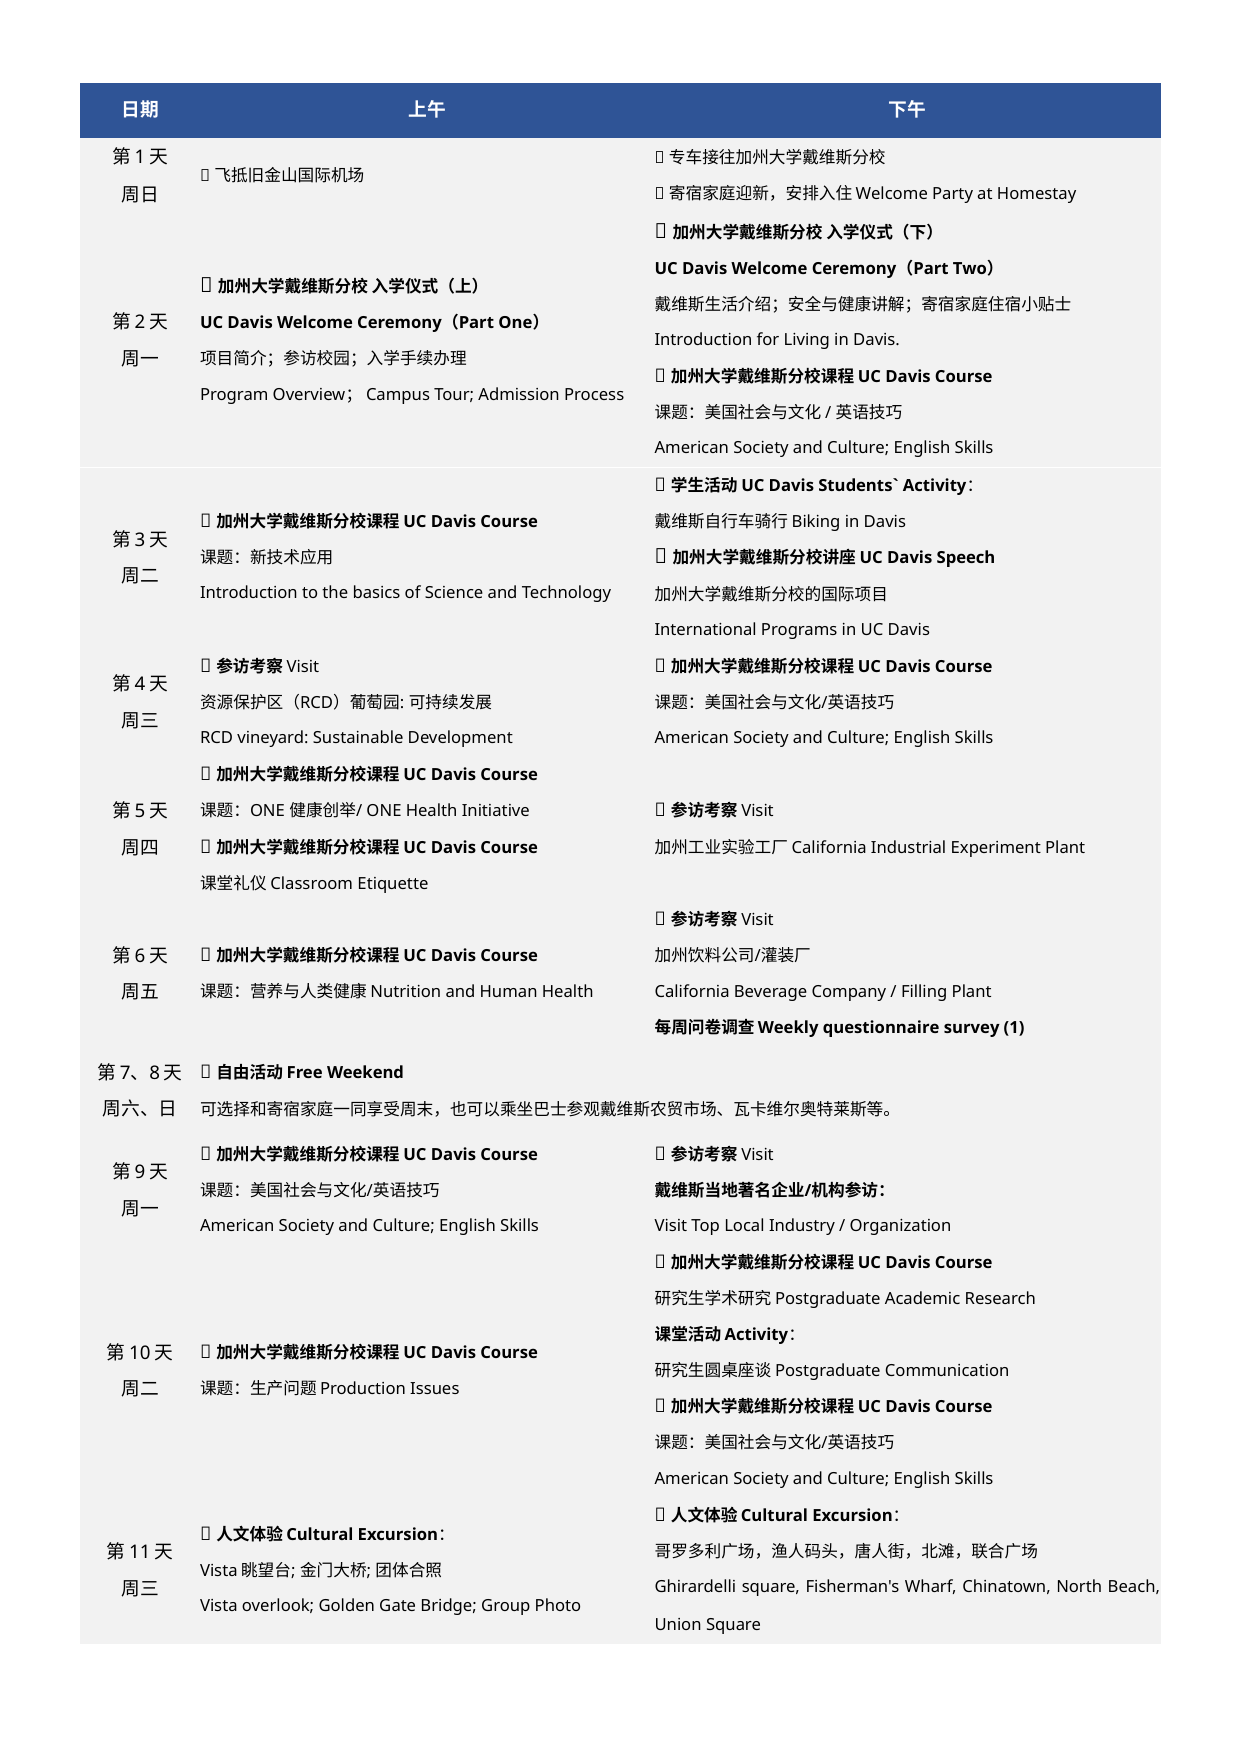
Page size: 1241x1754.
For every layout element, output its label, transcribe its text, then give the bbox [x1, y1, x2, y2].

table_cell 第1天 周日 [80, 138, 200, 214]
table_cell  加州大学戴维斯分校 入学仪式（上） UC Davis Welcome Ceremony（Part One） 项目简介；参访校园；入学手续办理 Program Overview； Campus Tour; Admission Process [200, 214, 654, 467]
table_cell  人文体验Cultural Excursion： 哥罗多利广场，渔人码头，唐人街，北滩，联合广场 Ghirardelli square, Fisherman's Wharf, Chinatown, North Beach, Union Square [654, 1498, 1161, 1644]
table_cell  参访考察 Visit 资源保护区（RCD）葡萄园: 可持续发展 RCD vineyard: Sustainable Development [200, 649, 654, 757]
table_cell  加州大学戴维斯分校课程 UC Davis Course 课题：营养与人类健康 Nutrition and Human Health [200, 902, 654, 1046]
table_cell 第7、8天 周六、日 [80, 1046, 200, 1136]
table_cell  飞抵旧金山国际机场 [200, 138, 654, 214]
table_cell  加州大学戴维斯分校课程 UC Davis Course 课题：ONE 健康创举/ ONE Health Initiative  加州大学戴维斯分校课程 UC Davis Course 课堂礼仪 Classroom Etiquette [200, 757, 654, 902]
table_header 日期 [80, 83, 200, 138]
table_cell  参访考察 Visit 戴维斯当地著名企业/机构参访： Visit Top Local Industry / Organization [654, 1136, 1161, 1245]
table_cell  加州大学戴维斯分校课程 UC Davis Course 课题：美国社会与文化/英语技巧 American Society and Culture; English Skills [200, 1136, 654, 1245]
table_cell  学生活动 UC Davis Students` Activity： 戴维斯自行车骑行 Biking in Davis  加州大学戴维斯分校讲座 UC Davis Speech 加州大学戴维斯分校的国际项目 International Programs in UC Davis [654, 468, 1161, 649]
table_cell 第6天 周五 [80, 902, 200, 1046]
table_cell  人文体验Cultural Excursion： Vista眺望台; 金门大桥; 团体合照 Vista overlook; Golden Gate Bridge; Group Photo [200, 1498, 654, 1644]
table_cell 第3天 周二 [80, 468, 200, 649]
table_cell 第11天 周三 [80, 1498, 200, 1644]
table_cell  参访考察 Visit 加州饮料公司/灌装厂 California Beverage Company / Filling Plant 每周问卷调查Weekly questionnaire survey (1) [654, 902, 1161, 1046]
table_cell  自由活动 Free Weekend 可选择和寄宿家庭一同享受周末，也可以乘坐巴士参观戴维斯农贸市场、瓦卡维尔奥特莱斯等。 [200, 1046, 1161, 1136]
table_cell  加州大学戴维斯分校 入学仪式（下） UC Davis Welcome Ceremony（Part Two） 戴维斯生活介绍；安全与健康讲解；寄宿家庭住宿小贴士 Introduction for Living in Davis.  加州大学戴维斯分校课程 UC Davis Course 课题：美国社会与文化 / 英语技巧 American Society and Culture; English Skills [654, 214, 1161, 467]
table_cell  加州大学戴维斯分校课程 UC Davis Course 课题：新技术应用 Introduction to the basics of Science and Technology [200, 468, 654, 649]
table_cell 第2天 周一 [80, 214, 200, 467]
table_cell 第5天 周四 [80, 757, 200, 902]
table_cell  专车接往加州大学戴维斯分校  寄宿家庭迎新，安排入住Welcome Party at Homestay [654, 138, 1161, 214]
table_header 上午 [200, 83, 654, 138]
table_header 下午 [654, 83, 1161, 138]
table_cell 第10天 周二 [80, 1245, 200, 1498]
table_cell  加州大学戴维斯分校课程 UC Davis Course 课题：生产问题Production Issues [200, 1245, 654, 1498]
table_cell  加州大学戴维斯分校课程 UC Davis Course 研究生学术研究 Postgraduate Academic Research 课堂活动Activity： 研究生圆桌座谈 Postgraduate Communication  加州大学戴维斯分校课程 UC Davis Course 课题：美国社会与文化/英语技巧 American Society and Culture; English Skills [654, 1245, 1161, 1498]
table_cell  参访考察 Visit 加州工业实验工厂 California Industrial Experiment Plant [654, 757, 1161, 902]
table_cell 第9天 周一 [80, 1136, 200, 1245]
table_cell 第4天 周三 [80, 649, 200, 757]
table_cell  加州大学戴维斯分校课程 UC Davis Course 课题：美国社会与文化/英语技巧 American Society and Culture; English Skills [654, 649, 1161, 757]
